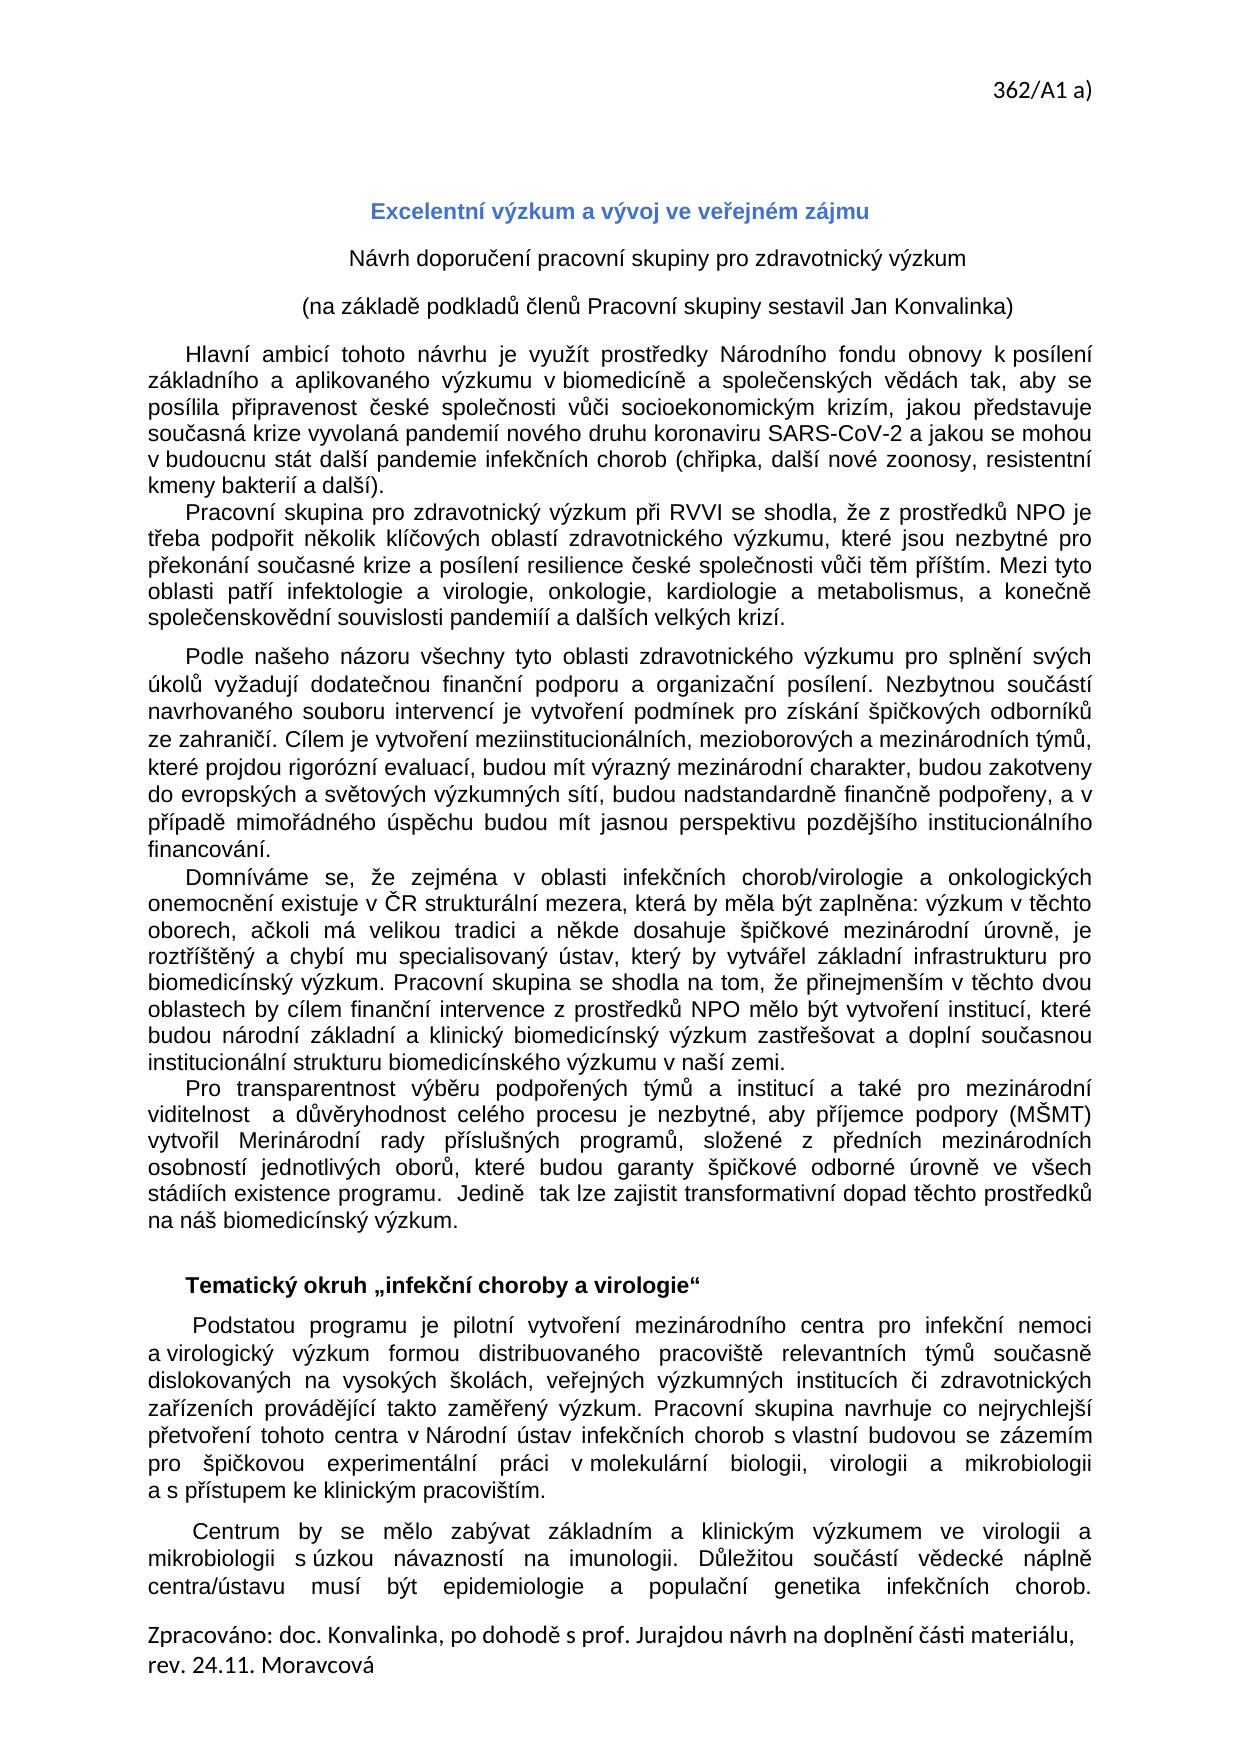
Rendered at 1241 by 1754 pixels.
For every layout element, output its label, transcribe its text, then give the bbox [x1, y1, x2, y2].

text Tematický okruh „infekční choroby a virologie“ [148, 1272, 1093, 1298]
text Hlavní ambicí tohoto návrhu je využít prostředky Národního fondu obnovy k posílení základního a aplikovaného výzkumu v biomedicíně a společenských vědách tak, aby se posílila připravenost české společnosti vůči socioekonomickým krizím, jakou představuje současná krize vyvolaná pandemií nového druhu koronaviru SARS-CoV-2 a jakou se mohou v budoucnu stát další pandemie infekčních chorob (chřipka, další nové zoonosy, resistentní kmeny bakterií a další). [148, 341, 1093, 499]
text Návrh doporučení pracovní skupiny pro zdravotnický výzkum [223, 245, 1093, 272]
text Pracovní skupina pro zdravotnický výzkum při RVVI se shodla, že z prostředků NPO je třeba podpořit několik klíčových oblastí zdravotnického výzkumu, které jsou nezbytné pro překonání současné krize a posílení resilience české společnosti vůči těm příštím. Mezi tyto oblasti patří infektologie a virologie, onkologie, kardiologie a metabolismus, a konečně společenskovědní souvislosti pandemiíí a dalších velkých krizí. [148, 499, 1093, 631]
text Domníváme se, že zejména v oblasti infekčních chorob/virologie a onkologických onemocnění existuje v ČR strukturální mezera, která by měla být zaplněna: výzkum v těchto oborech, ačkoli má velikou tradici a někde dosahuje špičkové mezinárodní úrovně, je roztříštěný a chybí mu specialisovaný ústav, který by vytvářel základní infrastrukturu pro biomedicínský výzkum. Pracovní skupina se shodla na tom, že přinejmenším v těchto dvou oblastech by cílem finanční intervence z prostředků NPO mělo být vytvoření institucí, které budou národní základní a klinický biomedicínský výzkum zastřešovat a doplní současnou institucionální strukturu biomedicínského výzkumu v naší zemi. [148, 864, 1093, 1075]
text Podle našeho názoru všechny tyto oblasti zdravotnického výzkumu pro splnění svých úkolů vyžadují dodatečnou finanční podporu a organizační posílení. Nezbytnou součástí navrhovaného souboru intervencí je vytvoření podmínek pro získání špičkových odborníků ze zahraničí. Cílem je vytvoření meziinstitucionálních, mezioborových a mezinárodních týmů, které projdou rigorózní evaluací, budou mít výrazný mezinárodní charakter, budou zakotveny do evropských a světových výzkumných sítí, budou nadstandardně finančně podpořeny, a v případě mimořádného úspěchu budou mít jasnou perspektivu pozdějšího institucionálního financování. [148, 643, 1093, 863]
text Excelentní výzkum a vývoj ve veřejném zájmu [148, 198, 1093, 224]
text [148, 1518, 1093, 1599]
text Pro transparentnost výběru podpořených týmů a institucí a také pro mezinárodní viditelnost a důvěryhodnost celého procesu je nezbytné, aby příjemce podpory (MŠMT) vytvořil Merinárodní rady příslušných programů, složené z předních mezinárodních osobností jednotlivých oborů, které budou garanty špičkové odborné úrovně ve všech stádiích existence programu. Jedině tak lze zajistit transformativní dopad těchto prostředků na náš biomedicínský výzkum. [148, 1075, 1093, 1233]
text (na základě podkladů členů Pracovní skupiny sestavil Jan Konvalinka) [223, 293, 1093, 319]
text Podstatou programu je pilotní vytvoření mezinárodního centra pro infekční nemoci a virologický výzkum formou distribuovaného pracoviště relevantních týmů současně dislokovaných na vysokých školách, veřejných výzkumných institucích či zdravotnických zařízeních provádějící takto zaměřený výzkum. Pracovní skupina navrhuje co nejrychlejší přetvoření tohoto centra v Národní ústav infekčních chorob s vlastní budovou se zázemím pro špičkovou experimentální práci v molekulární biologii, virologii a mikrobiologii a s přístupem ke klinickým pracovištím. [148, 1312, 1093, 1504]
